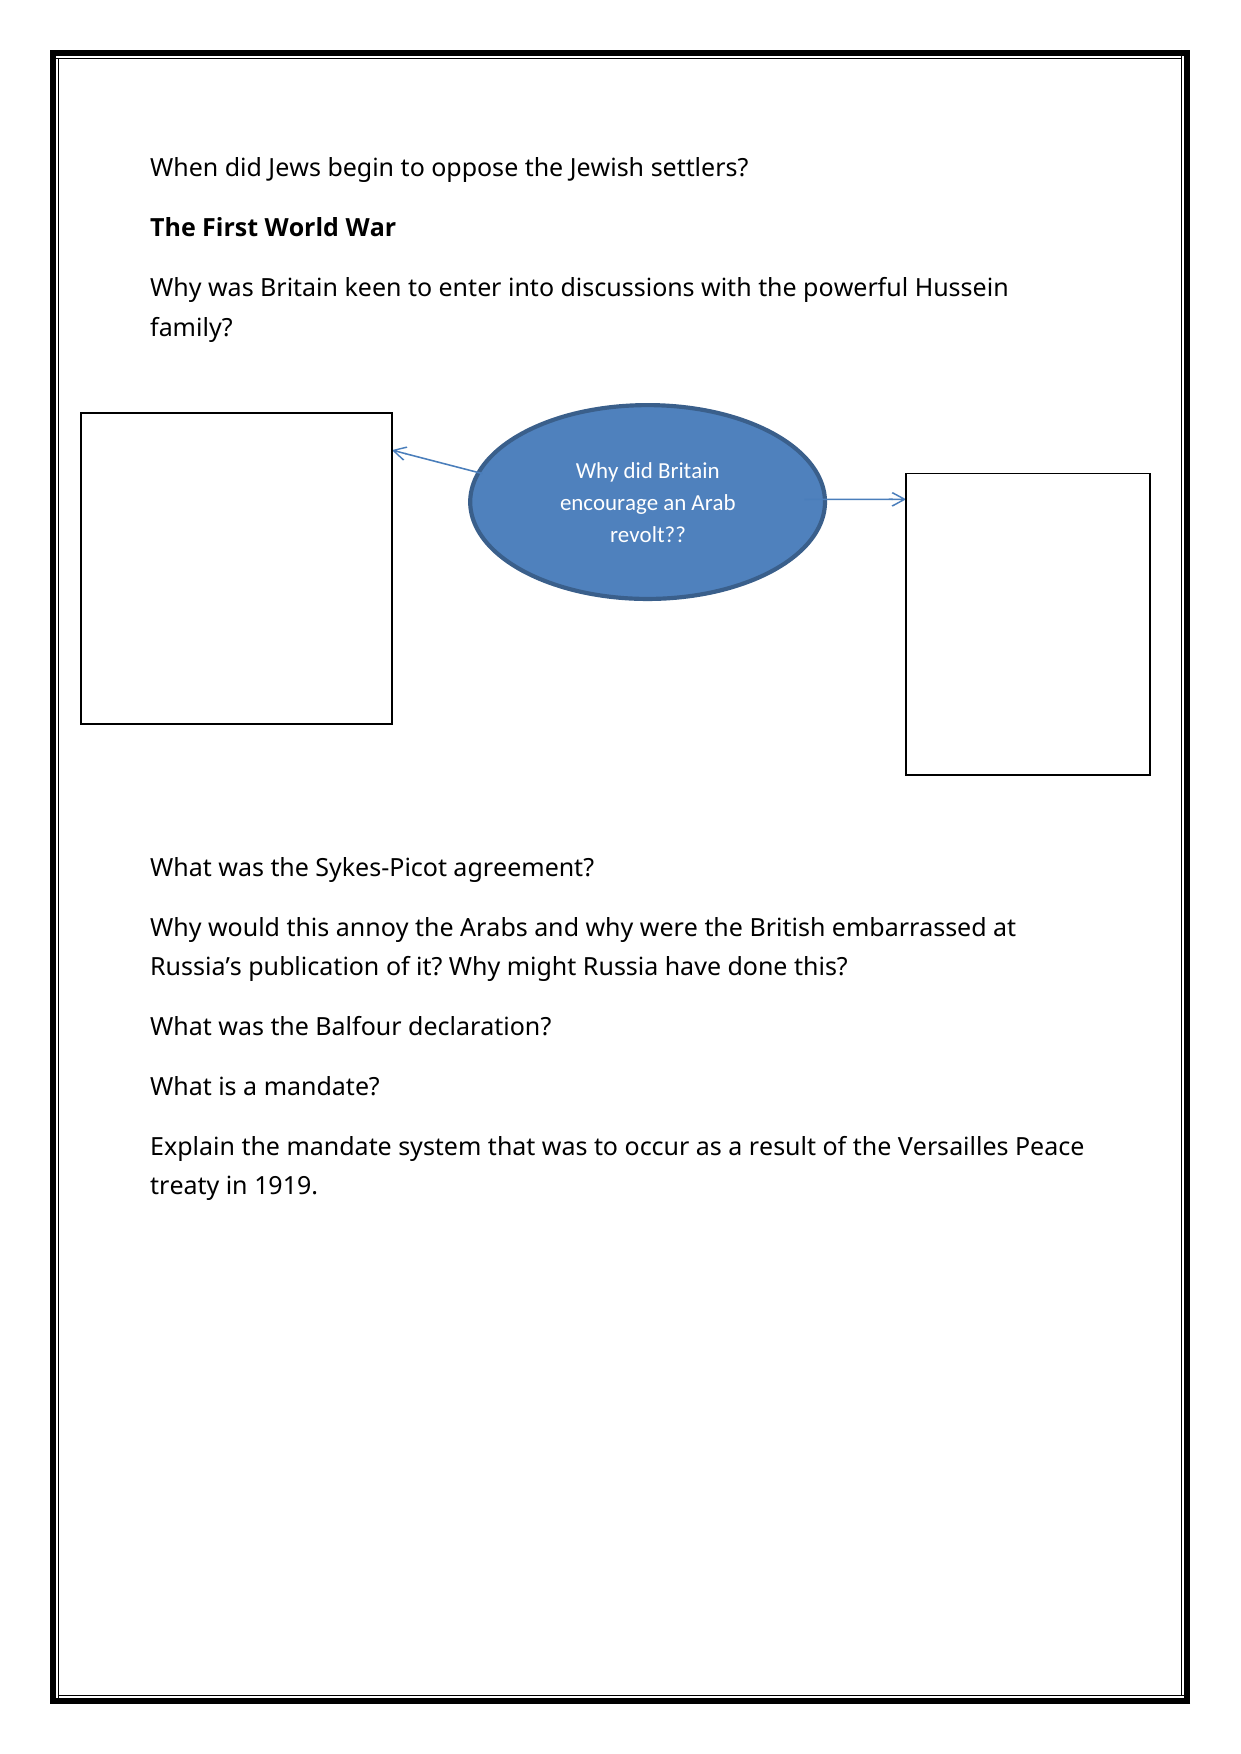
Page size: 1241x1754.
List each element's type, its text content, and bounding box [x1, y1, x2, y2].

text When did Jews begin to oppose the Jewish settlers? [150, 150, 1090, 184]
text What was the Sykes-Picot agreement? [150, 849, 1090, 883]
text The First World War [150, 210, 1090, 244]
text Why was Britain keen to enter into discussions with the powerful Hussein family? [150, 270, 1090, 343]
text Explain the mandate system that was to occur as a result of the Versailles Peace treaty in 1919. [150, 1128, 1090, 1202]
text What was the Balfour declaration? [150, 1008, 1090, 1042]
text What is a mandate? [150, 1068, 1090, 1102]
text Why would this annoy the Arabs and why were the British embarrassed at Russia’s publication of it? Why might Russia have done this? [150, 909, 1090, 982]
